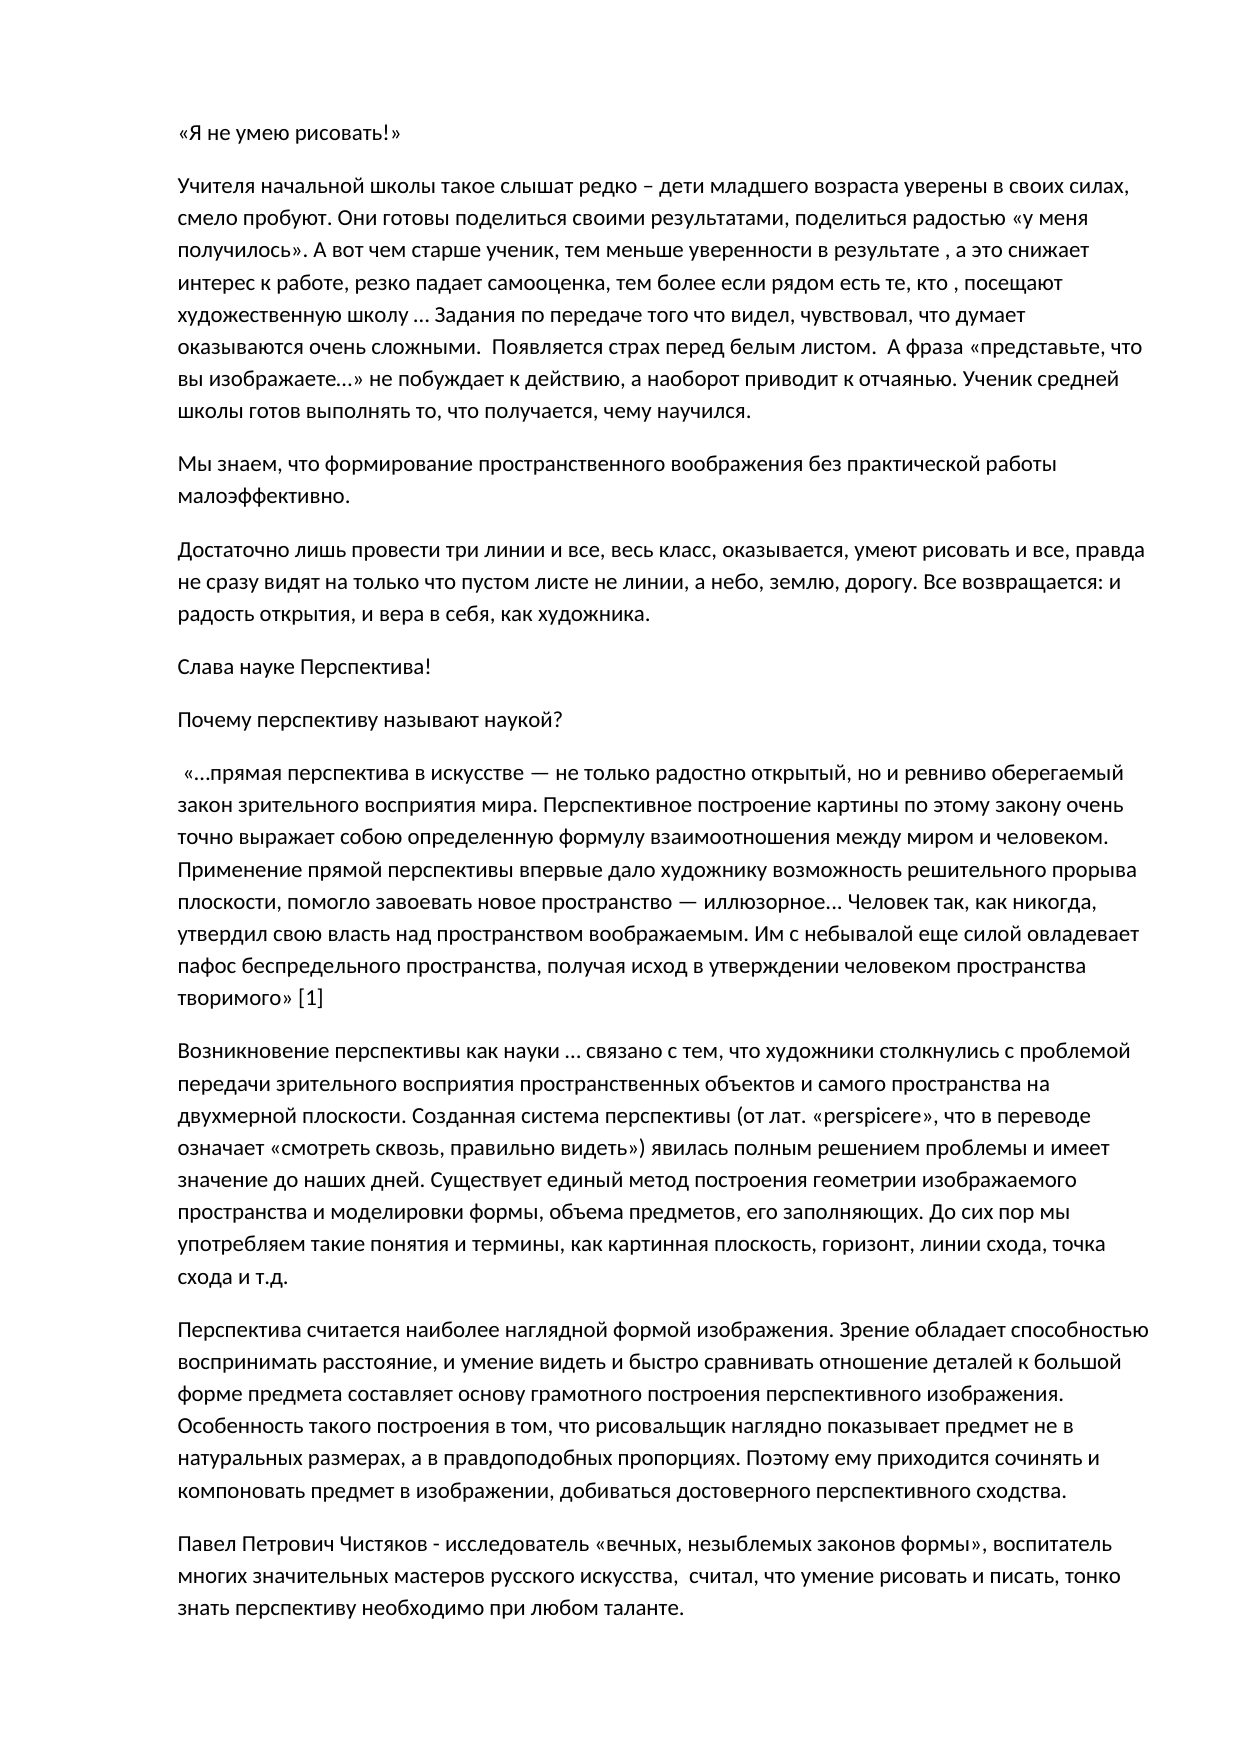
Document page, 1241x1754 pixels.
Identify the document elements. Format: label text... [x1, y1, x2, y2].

text Слава науке Перспектива! [177, 652, 1152, 680]
text Учителя начальной школы такое слышат редко – дети младшего возраста уверены в своих силах, смело пробуют. Они готовы поделиться своими результатами, поделиться радостью «у меня получилось». А вот чем старше ученик, тем меньше уверенности в результате , а это снижает интерес к работе, резко падает самооценка, тем более если рядом есть те, кто , посещают художественную школу … Задания по передаче того что видел, чувствовал, что думает оказываются очень сложными. Появляется страх перед белым листом. А фраза «представьте, что вы изображаете…» не побуждает к действию, а наоборот приводит к отчаянью. Ученик средней школы готов выполнять то, что получается, чему научился. [177, 171, 1152, 424]
text Мы знаем, что формирование пространственного воображения без практической работы малоэффективно. [177, 449, 1152, 510]
text Перспектива считается наиболее наглядной формой изображения. Зрение обладает способностью воспринимать расстояние, и умение видеть и быстро сравнивать отношение деталей к большой форме предмета составляет основу грамотного построения перспективного изображения. Особенность такого построения в том, что рисовальщик наглядно показывает предмет не в натуральных размерах, а в правдоподобных пропорциях. Поэтому ему приходится сочинять и компоновать предмет в изображении, добиваться достоверного перспективного сходства. [177, 1315, 1152, 1504]
text Павел Петрович Чистяков - исследователь «вечных, незыблемых законов формы», воспитатель многих значительных мастеров русского искусства, считал, что умение рисовать и писать, тонко знать перспективу необходимо при любом таланте. [177, 1529, 1152, 1621]
text «Я не умею рисовать!» [177, 118, 1152, 146]
text Возникновение перспективы как науки … связано с тем, что художники столкнулись с проблемой передачи зрительного восприятия пространственных объектов и самого пространства на двухмерной плоскости. Созданная система перспективы (от лат. «perspicere», что в переводе означает «смотреть сквозь, правильно видеть») явилась полным решением проблемы и имеет значение до наших дней. Существует единый метод построения геометрии изображаемого пространства и моделировки формы, объема предметов, его заполняющих. До сих пор мы употребляем такие понятия и термины, как картинная плоскость, горизонт, линии схода, точка схода и т.д. [177, 1036, 1152, 1290]
text «…прямая перспектива в искусстве — не только радостно открытый, но и ревниво оберегаемый закон зрительного восприятия мира. Перспективное построение картины по этому закону очень точно выражает собою определенную формулу взаимоотношения между миром и человеком. Применение прямой перспективы впервые дало художнику возможность решительного прорыва плоскости, помогло завоевать новое пространство — иллюзорное... Человек так, как никогда, утвердил свою власть над пространством воображаемым. Им с небывалой еще силой овладевает пафос беспредельного пространства, получая исход в утверждении человеком пространства творимого» [1] [177, 758, 1152, 1011]
text Почему перспективу называют наукой? [177, 705, 1152, 733]
text Достаточно лишь провести три линии и все, весь класс, оказывается, умеют рисовать и все, правда не сразу видят на только что пустом листе не линии, а небо, землю, дорогу. Все возвращается: и радость открытия, и вера в себя, как художника. [177, 535, 1152, 627]
